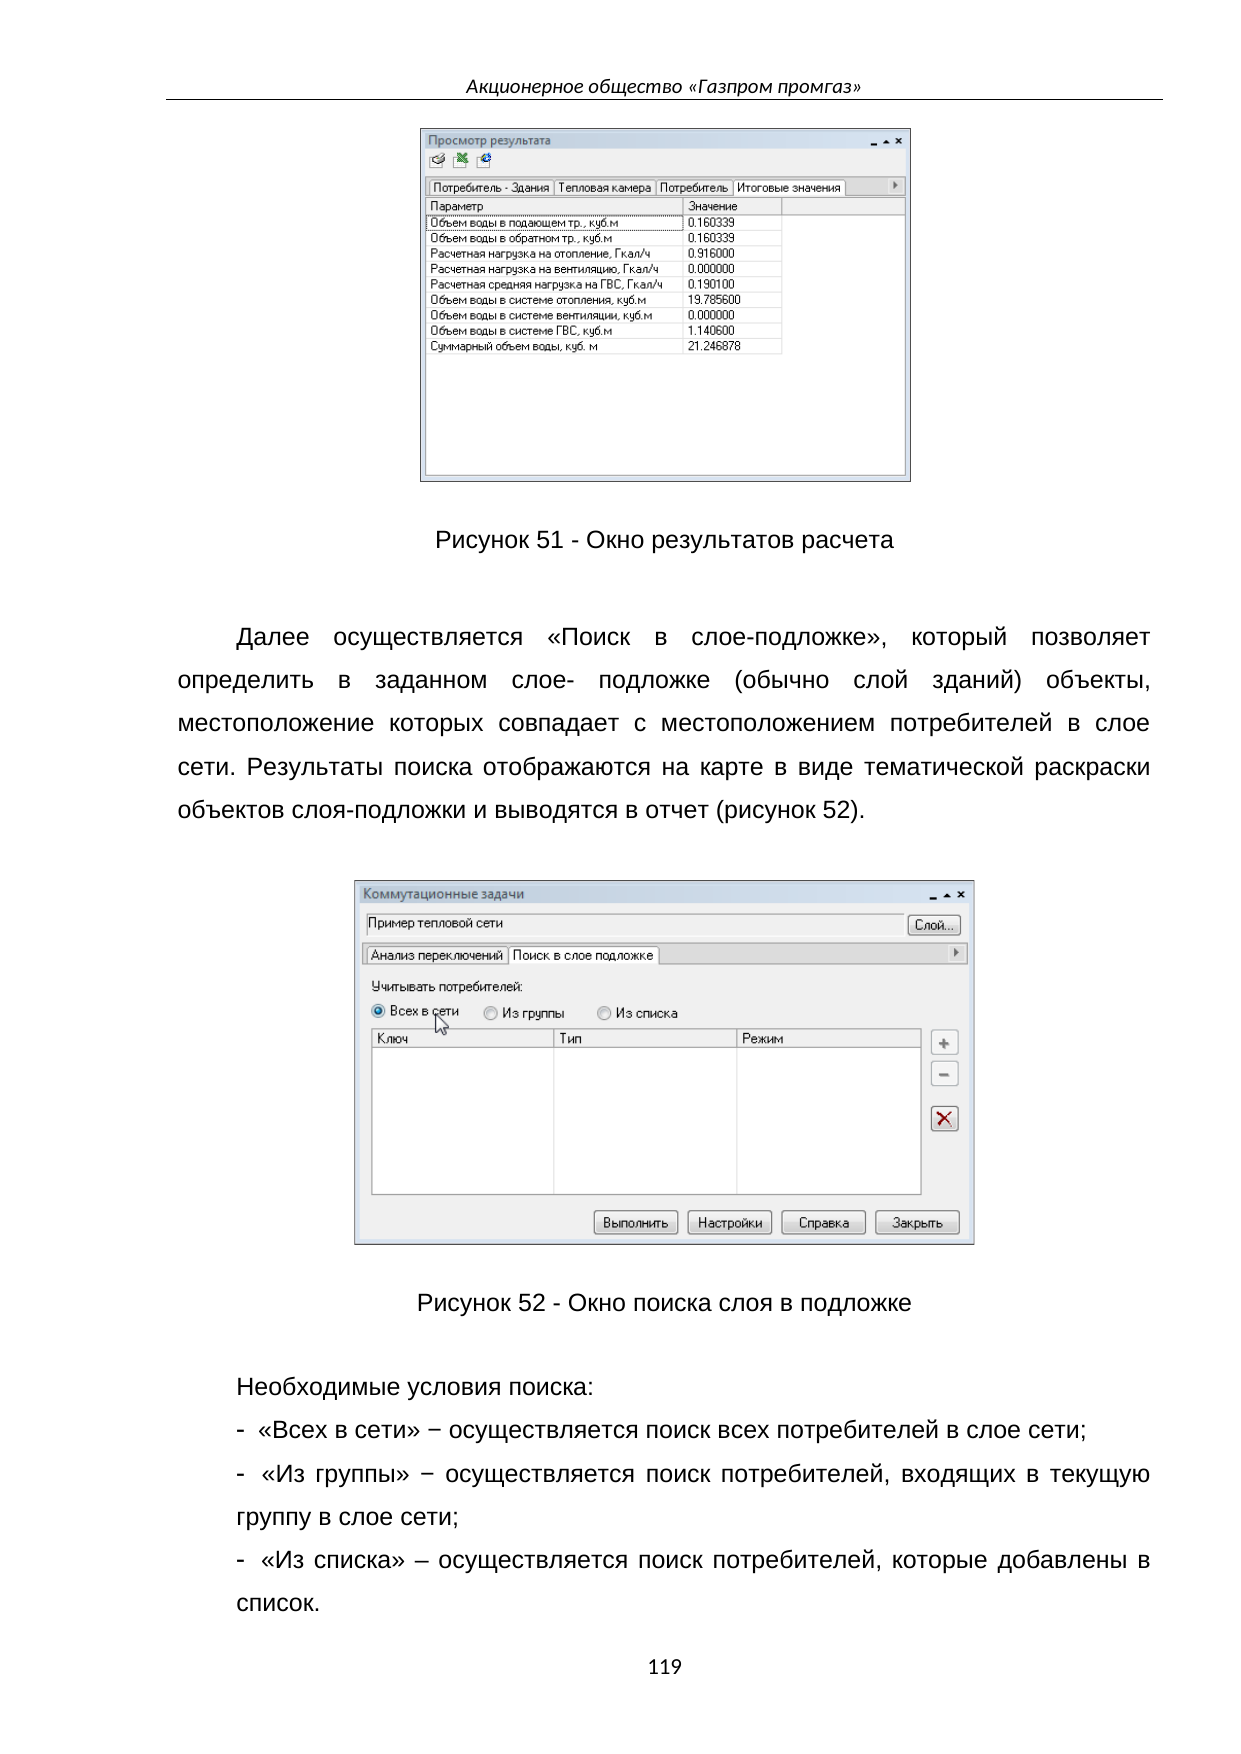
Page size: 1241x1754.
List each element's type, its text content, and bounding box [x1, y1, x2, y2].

text «Из списка» – осуществляется поиск потребителей, которые добавлены в список. [236, 1545, 1152, 1617]
text Необходимые условия поиска: [177, 1372, 1152, 1401]
text Далее осуществляется «Поиск в слое-подложке», который позволяет определить в заданном слое- подложке (обычно слой зданий) объекты, местоположение которых совпадает с местоположением потребителей в слое сети. Результаты поиска отображаются на карте в виде тематической раскраски объектов слоя-подложки и выводятся в отчет (рисунок 52). [177, 622, 1152, 823]
text Рисунок 51 - Окно результатов расчета [177, 525, 1152, 554]
picture [420, 128, 911, 482]
text «Всех в сети» − осуществляется поиск всех потребителей в слое сети; [236, 1415, 1152, 1444]
text Рисунок 52 - Окно поиска слоя в подложке [177, 1288, 1152, 1317]
text «Из группы» − осуществляется поиск потребителей, входящих в текущую группу в слое сети; [236, 1458, 1152, 1531]
picture [354, 880, 975, 1245]
